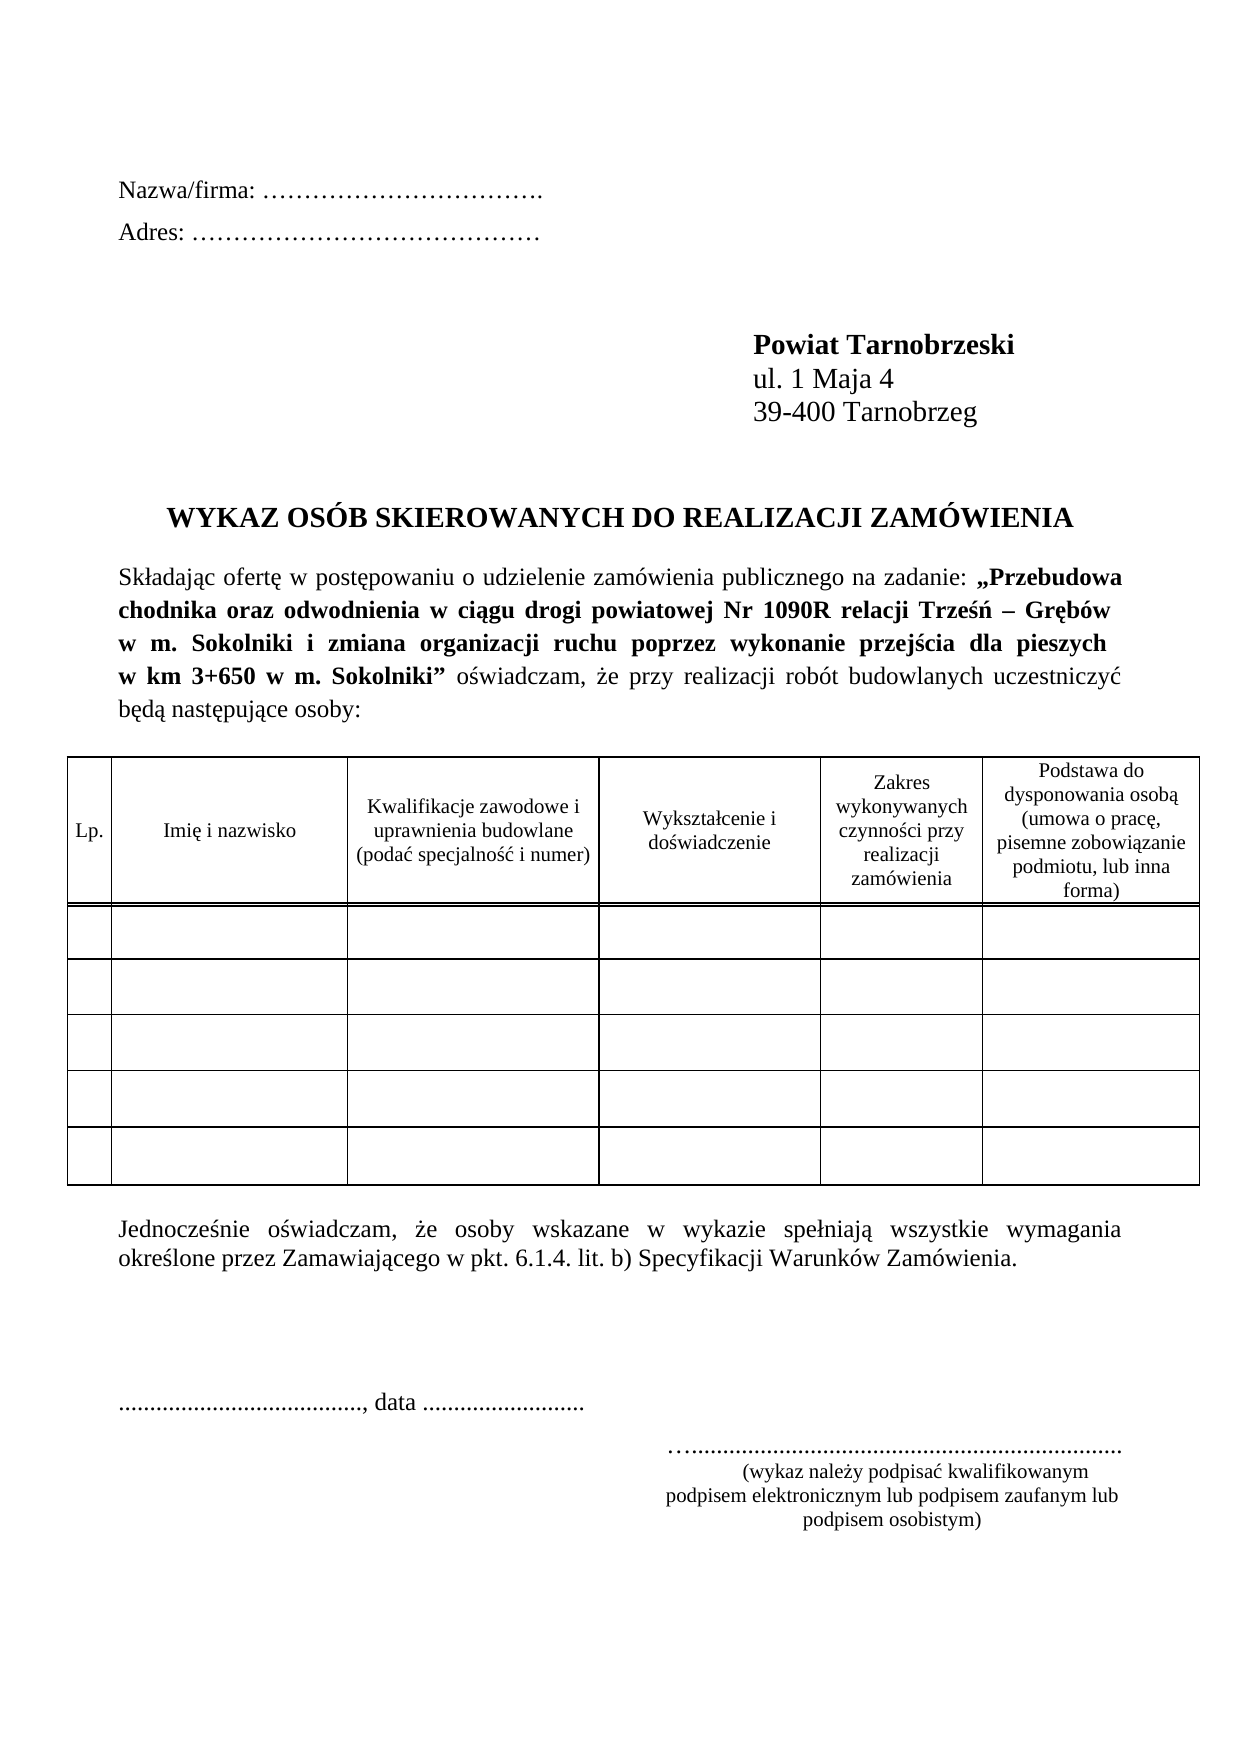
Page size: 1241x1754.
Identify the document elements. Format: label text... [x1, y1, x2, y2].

table_cell [983, 960, 1199, 1014]
table_cell [821, 907, 982, 958]
table_cell [600, 907, 820, 958]
table_cell [348, 1015, 598, 1069]
text WYKAZ OSÓB SKIEROWANYCH DO REALIZACJI ZAMÓWIENIA [118, 500, 1122, 533]
text Powiat Tarnobrzeski [339, 327, 1122, 361]
table_header Wykształcenie i doświadczenie [600, 758, 820, 902]
text (wykaz należy podpisać kwalifikowanym podpisem elektronicznym lub podpisem zaufanym lub podpisem osobistym) [662, 1459, 1122, 1531]
table_cell [68, 960, 111, 1014]
table_cell [600, 1071, 820, 1126]
table_header Podstawa do dysponowania osobą (umowa o pracę, pisemne zobowiązanie podmiotu, lub inna forma) [983, 758, 1199, 902]
table_cell [348, 960, 598, 1014]
list Adres: …………………………………… [118, 217, 1122, 246]
text …..................................................................... [517, 1430, 1122, 1459]
table_cell [983, 1071, 1199, 1126]
table_cell [68, 1071, 111, 1126]
table_cell [983, 907, 1199, 958]
table_cell [68, 1015, 111, 1069]
table_cell [821, 1071, 982, 1126]
table_cell [983, 1128, 1199, 1184]
table_cell [112, 907, 347, 958]
table_cell [821, 1015, 982, 1069]
text 39-400 Tarnobrzeg [753, 394, 1122, 428]
table_cell [600, 1015, 820, 1069]
text Składając ofertę w postępowaniu o udzielenie zamówienia publicznego na zadanie: „Przebudowa chodnika oraz odwodnienia w ciągu drogi powiatowej Nr 1090R relacji Trześń – Grębów w m. Sokolniki i zmiana organizacji ruchu poprzez wykonanie przejścia dla pieszych w km 3+650 w m. Sokolniki” oświadczam, że przy realizacji robót budowlanych uczestniczyć będą następujące osoby: [118, 562, 1122, 723]
table_cell [600, 960, 820, 1014]
table_header Lp. [68, 758, 111, 902]
table_cell [112, 960, 347, 1014]
table_cell [821, 960, 982, 1014]
table_cell [112, 1071, 347, 1126]
list Nazwa/firma: ……………………………. [118, 176, 1122, 204]
text Jednocześnie oświadczam, że osoby wskazane w wykazie spełniają wszystkie wymagania określone przez Zamawiającego w pkt. 6.1.4. lit. b) Specyfikacji Warunków Zamówienia. [118, 1214, 1122, 1272]
text ul. 1 Maja 4 [753, 361, 1122, 394]
text ......................................., data .......................... [118, 1387, 1122, 1416]
table_cell [983, 1015, 1199, 1069]
table_cell [348, 1071, 598, 1126]
table_header Imię i nazwisko [112, 758, 347, 902]
table_cell [112, 1015, 347, 1069]
table_cell [821, 1128, 982, 1184]
table_cell [68, 907, 111, 958]
table_cell [600, 1128, 820, 1184]
table_cell [68, 1128, 111, 1184]
table_cell [348, 1128, 598, 1184]
table_header Kwalifikacje zawodowe i uprawnienia budowlane (podać specjalność i numer) [348, 758, 598, 902]
table_cell [112, 1128, 347, 1184]
table_header Zakres wykonywanych czynności przy realizacji zamówienia [821, 758, 982, 902]
table_cell [348, 907, 598, 958]
